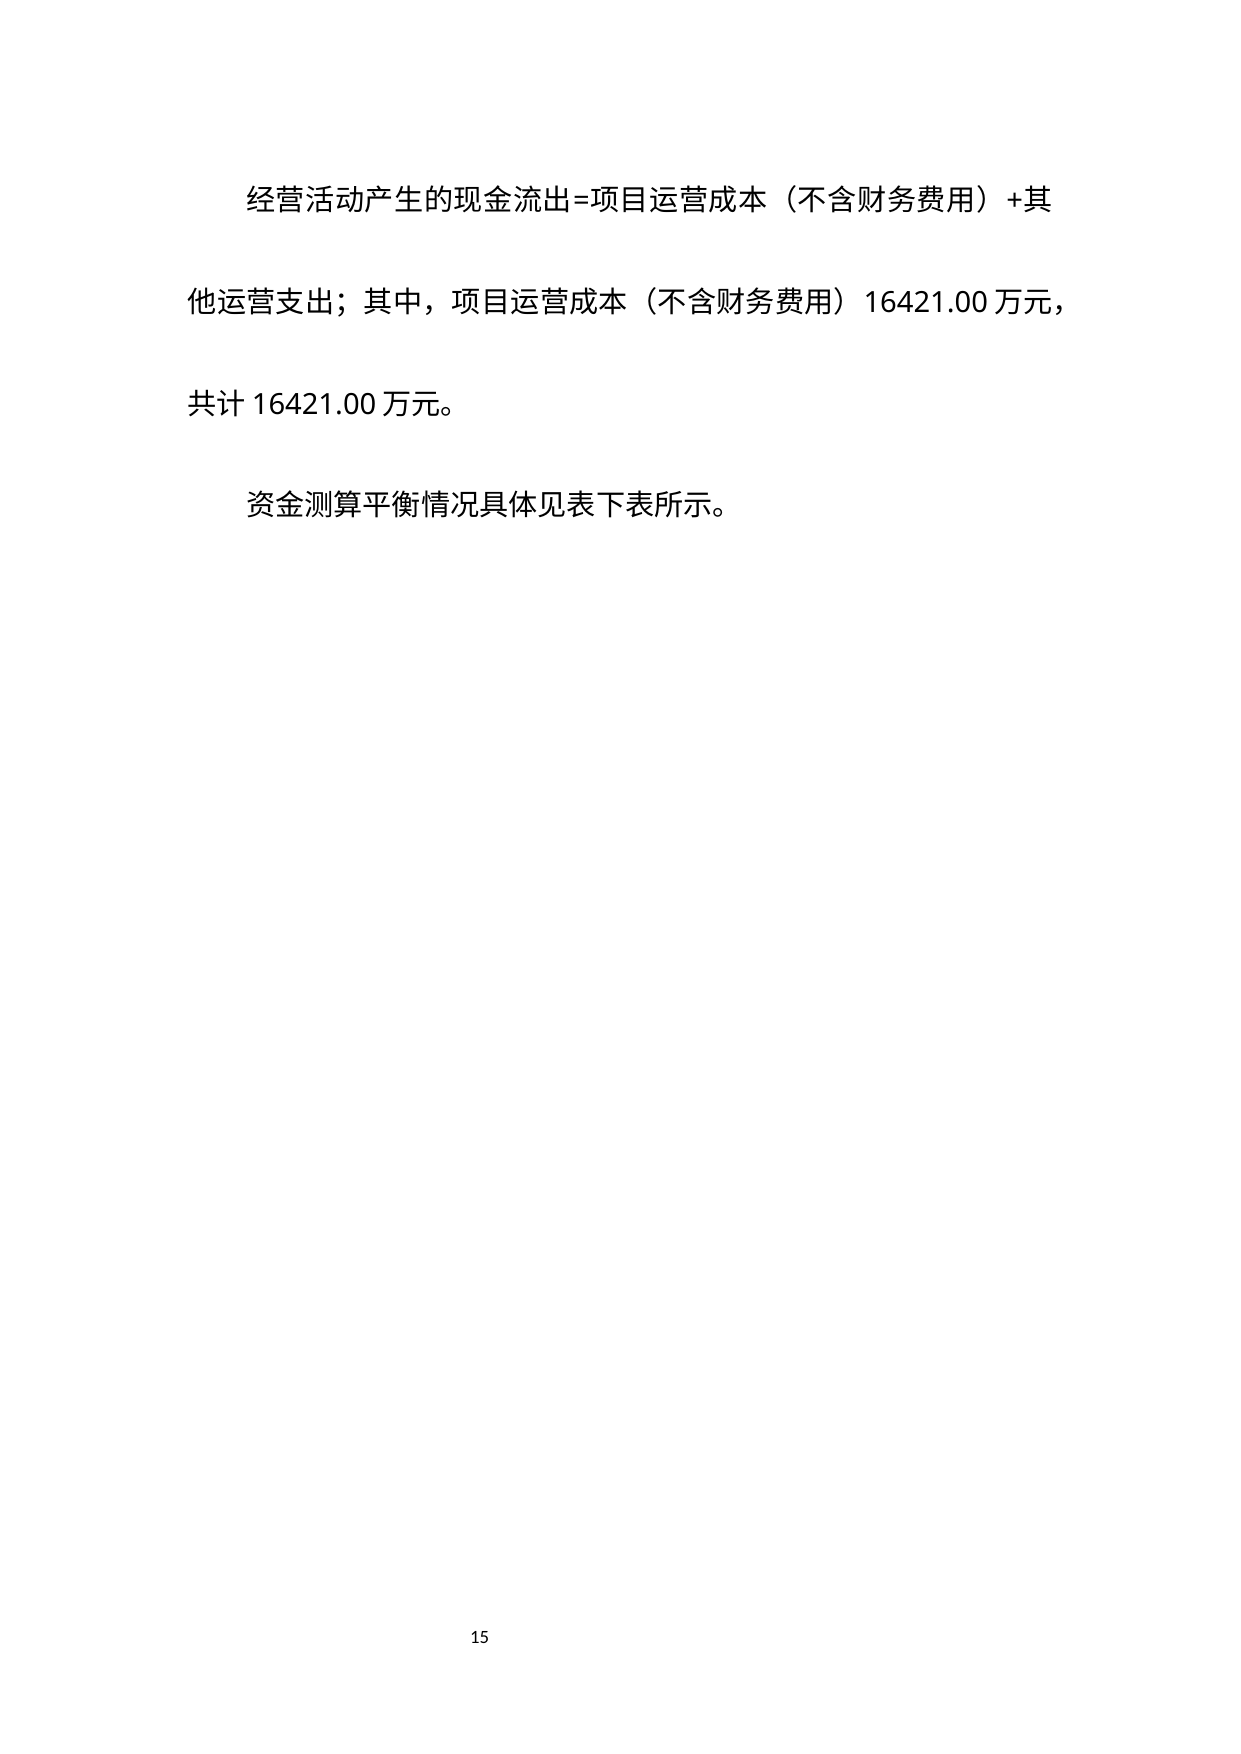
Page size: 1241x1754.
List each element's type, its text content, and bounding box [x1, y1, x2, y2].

text 经营活动产生的现金流出=项目运营成本（不含财务费用）+其他运营支出；其中，项目运营成本（不含财务费用）16421.00万元，共计16421.00万元。 [187, 164, 1053, 436]
text 资金测算平衡情况具体见表下表所示。 [187, 469, 1053, 537]
